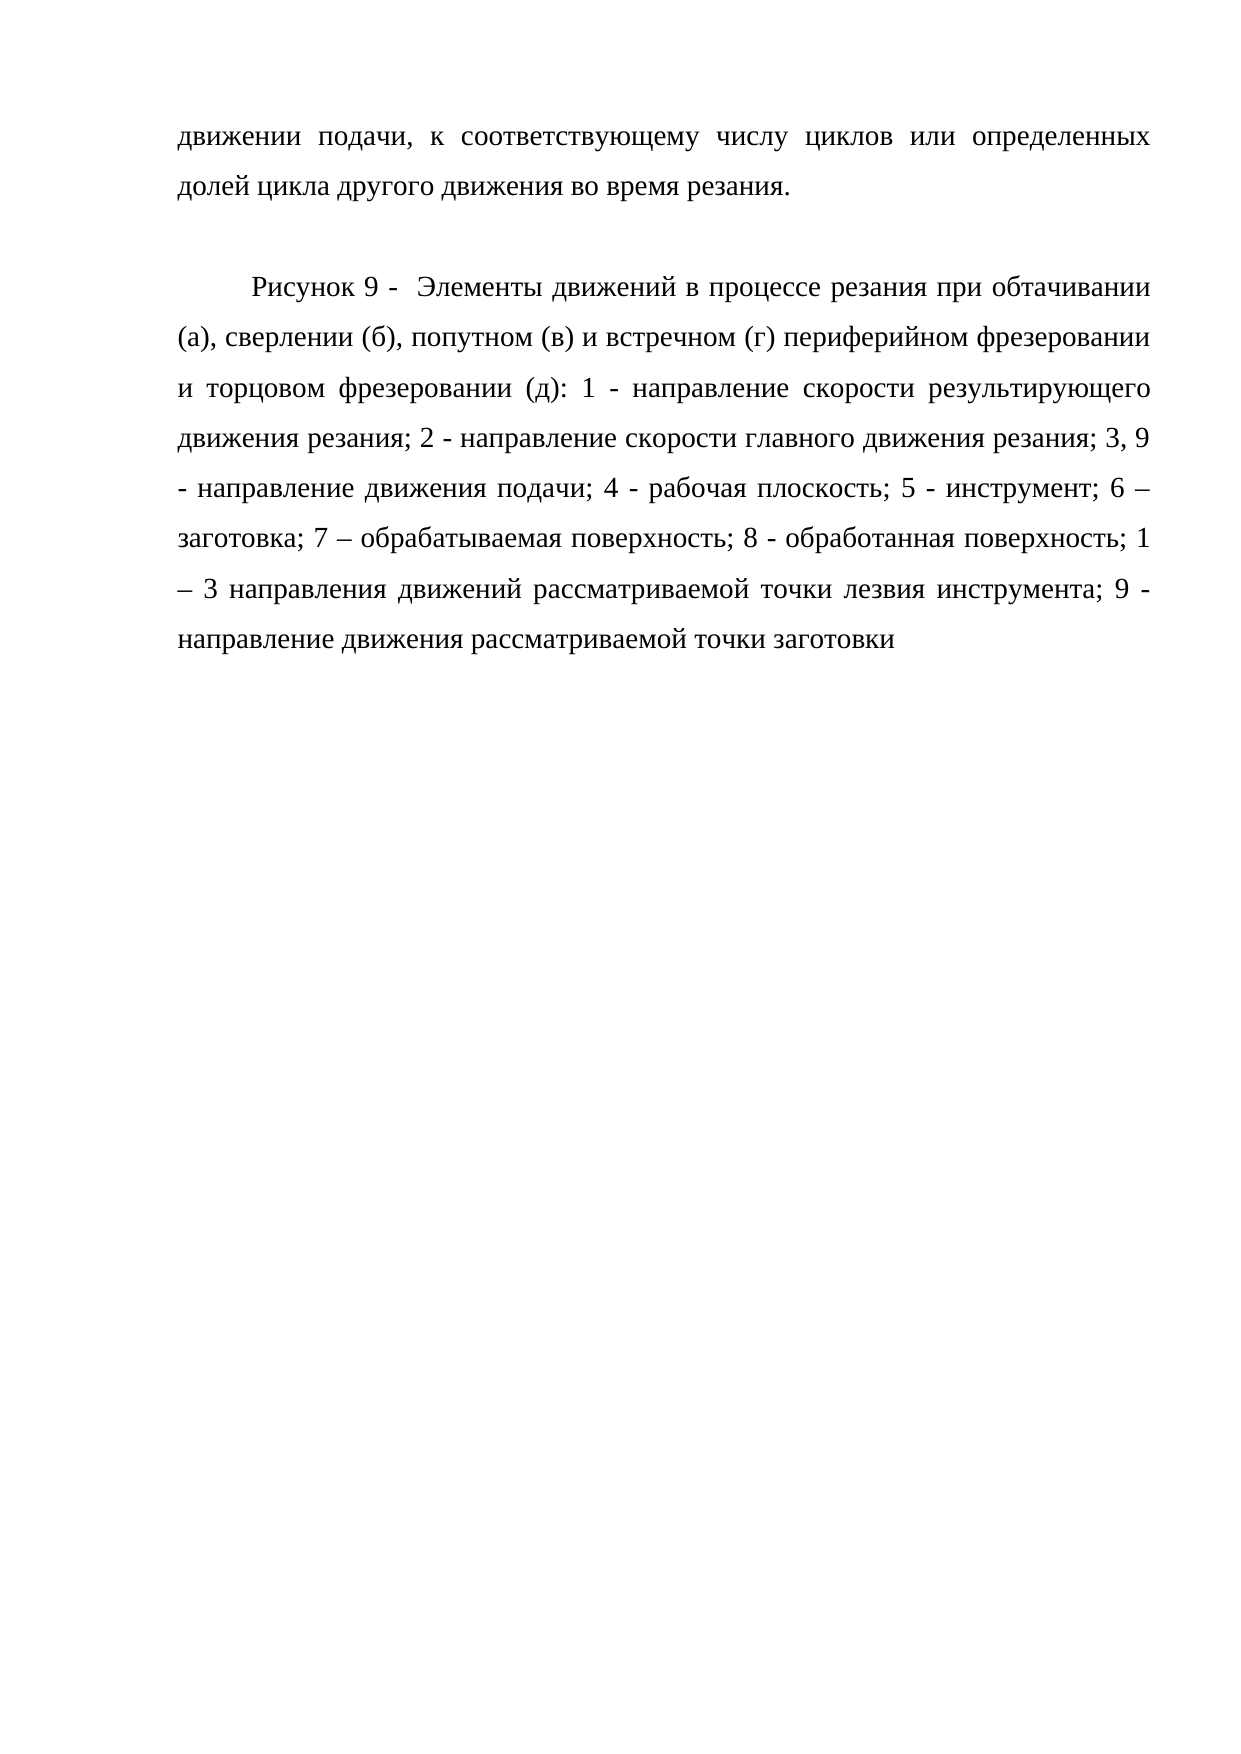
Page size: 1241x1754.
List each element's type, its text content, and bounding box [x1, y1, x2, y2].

text Рисунок 9 - Элементы движений в процессе резания при обтачивании (а), сверлении (б), попутном (в) и встречном (г) периферийном фрезеровании и торцовом фрезеровании (д): 1 - направление скорости результирующего движения резания; 2 - направление скорости главного движения резания; 3, 9 - направление движения подачи; 4 - рабочая плоскость; 5 - инструмент; 6 – заготовка; 7 – обрабатываемая поверхность; 8 - обработанная поверхность; 1 – 3 направления движений рассматриваемой точки лезвия инструмента; 9 - направление движения рассматриваемой точки заготовки [177, 269, 1152, 655]
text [177, 118, 1152, 202]
